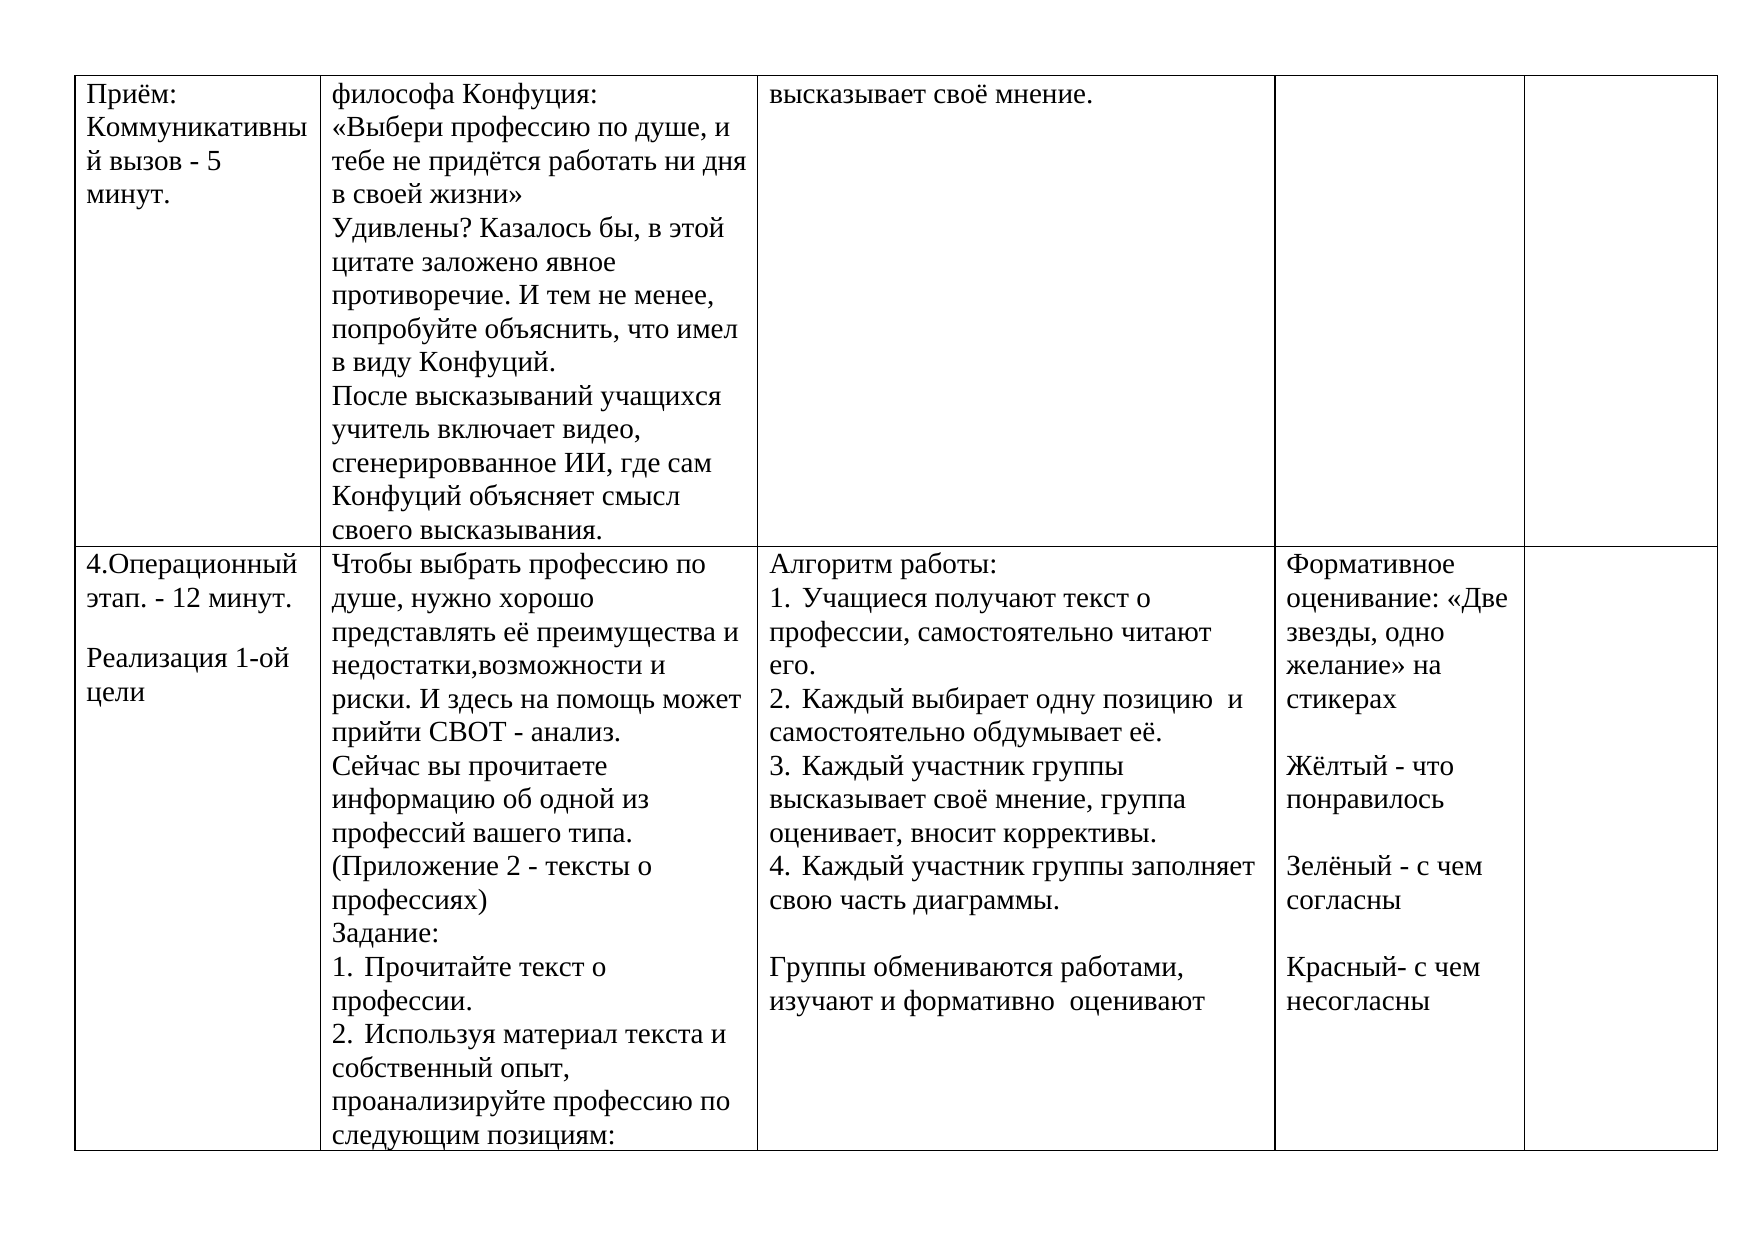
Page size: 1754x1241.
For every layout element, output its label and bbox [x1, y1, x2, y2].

table_cell [1525, 76, 1717, 546]
table_cell [321, 76, 757, 546]
table_cell [758, 76, 1274, 546]
table_cell [76, 547, 320, 1150]
table_cell [321, 547, 757, 1150]
table_cell [758, 547, 1274, 1150]
table_cell [1276, 76, 1524, 546]
table_cell [1525, 547, 1717, 1150]
table_cell [76, 76, 320, 546]
table_cell [1276, 547, 1524, 1150]
